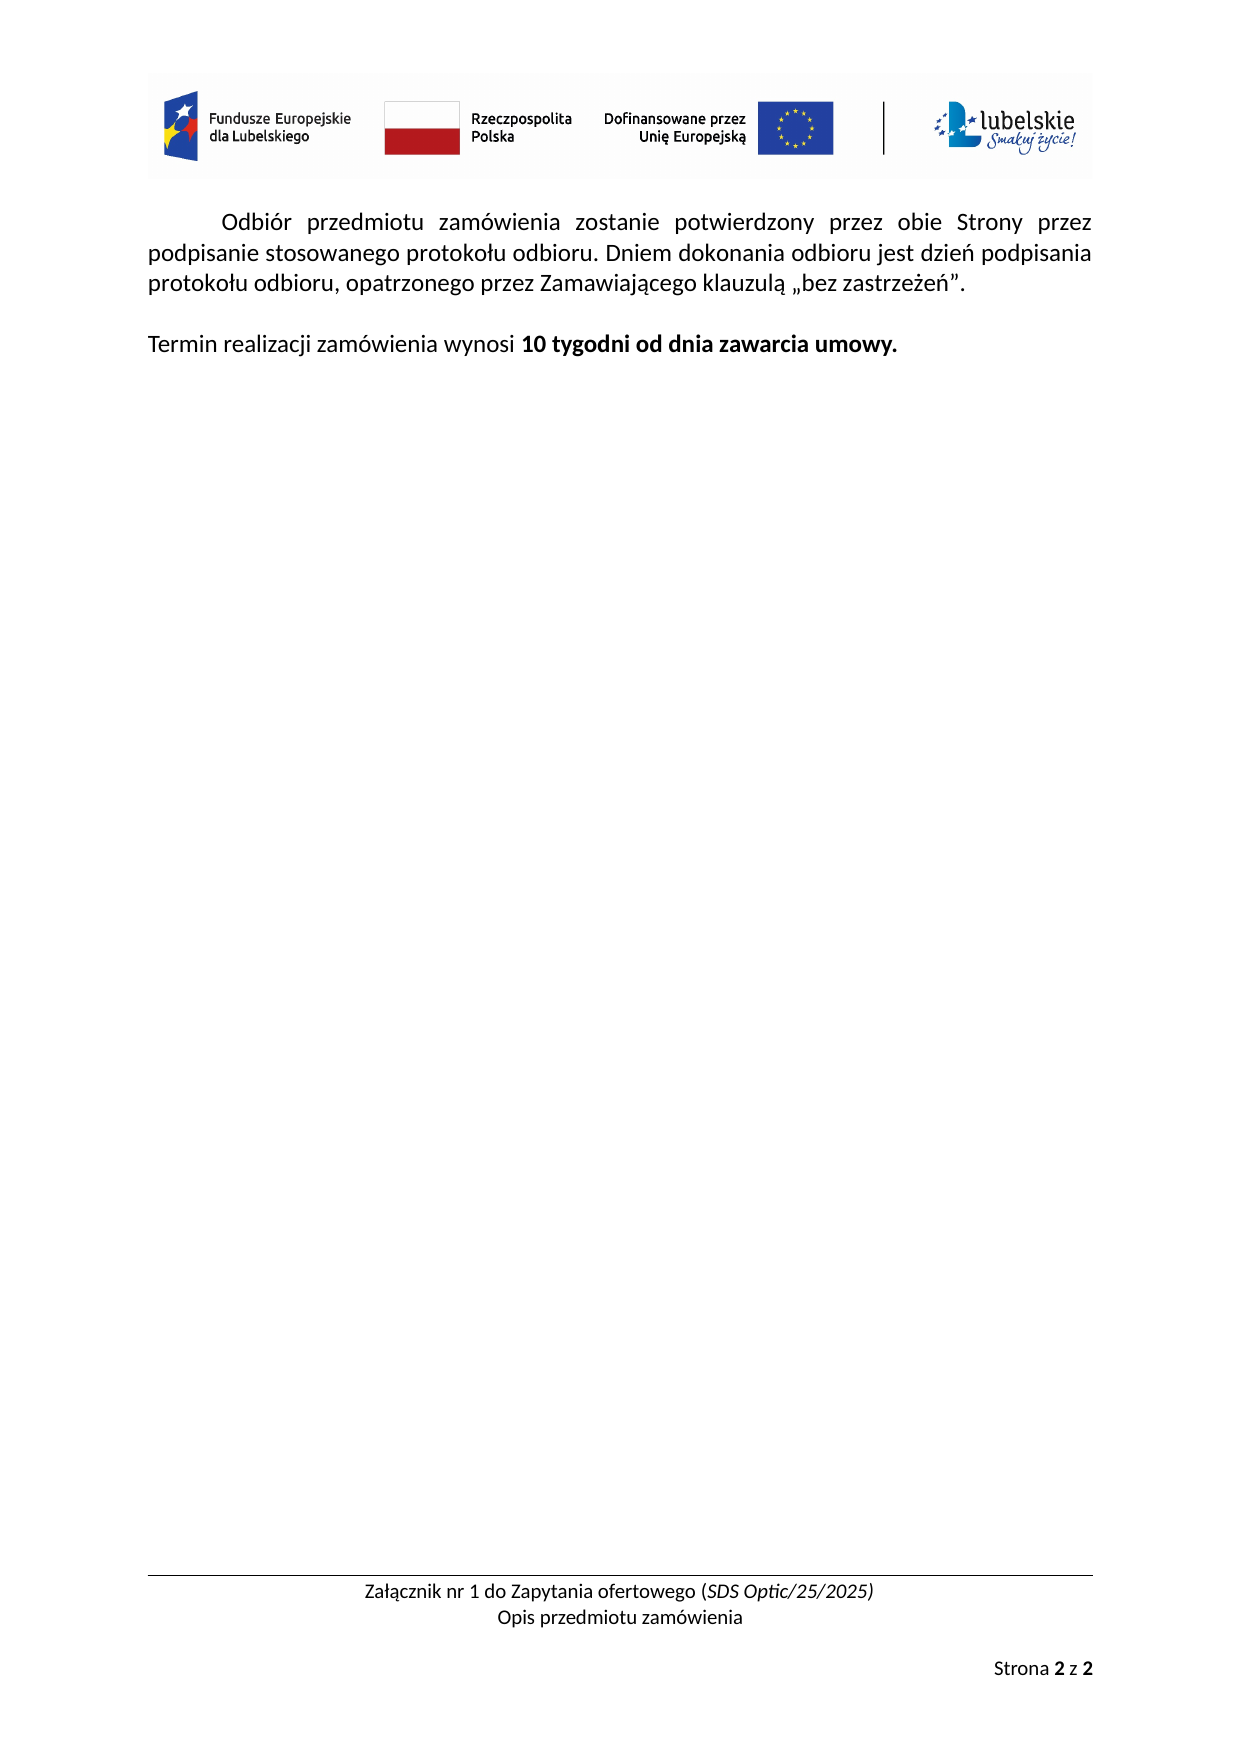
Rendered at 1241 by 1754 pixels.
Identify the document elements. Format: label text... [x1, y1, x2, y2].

picture [147, 73, 1093, 179]
text Odbiór przedmiotu zamówienia zostanie potwierdzony przez obie Strony przez podpisanie stosowanego protokołu odbioru. Dniem dokonania odbioru jest dzień podpisania protokołu odbioru, opatrzonego przez Zamawiającego klauzulą „bez zastrzeżeń”. [148, 206, 1093, 298]
text Termin realizacji zamówienia wynosi 10 tygodni od dnia zawarcia umowy. [148, 328, 1093, 359]
